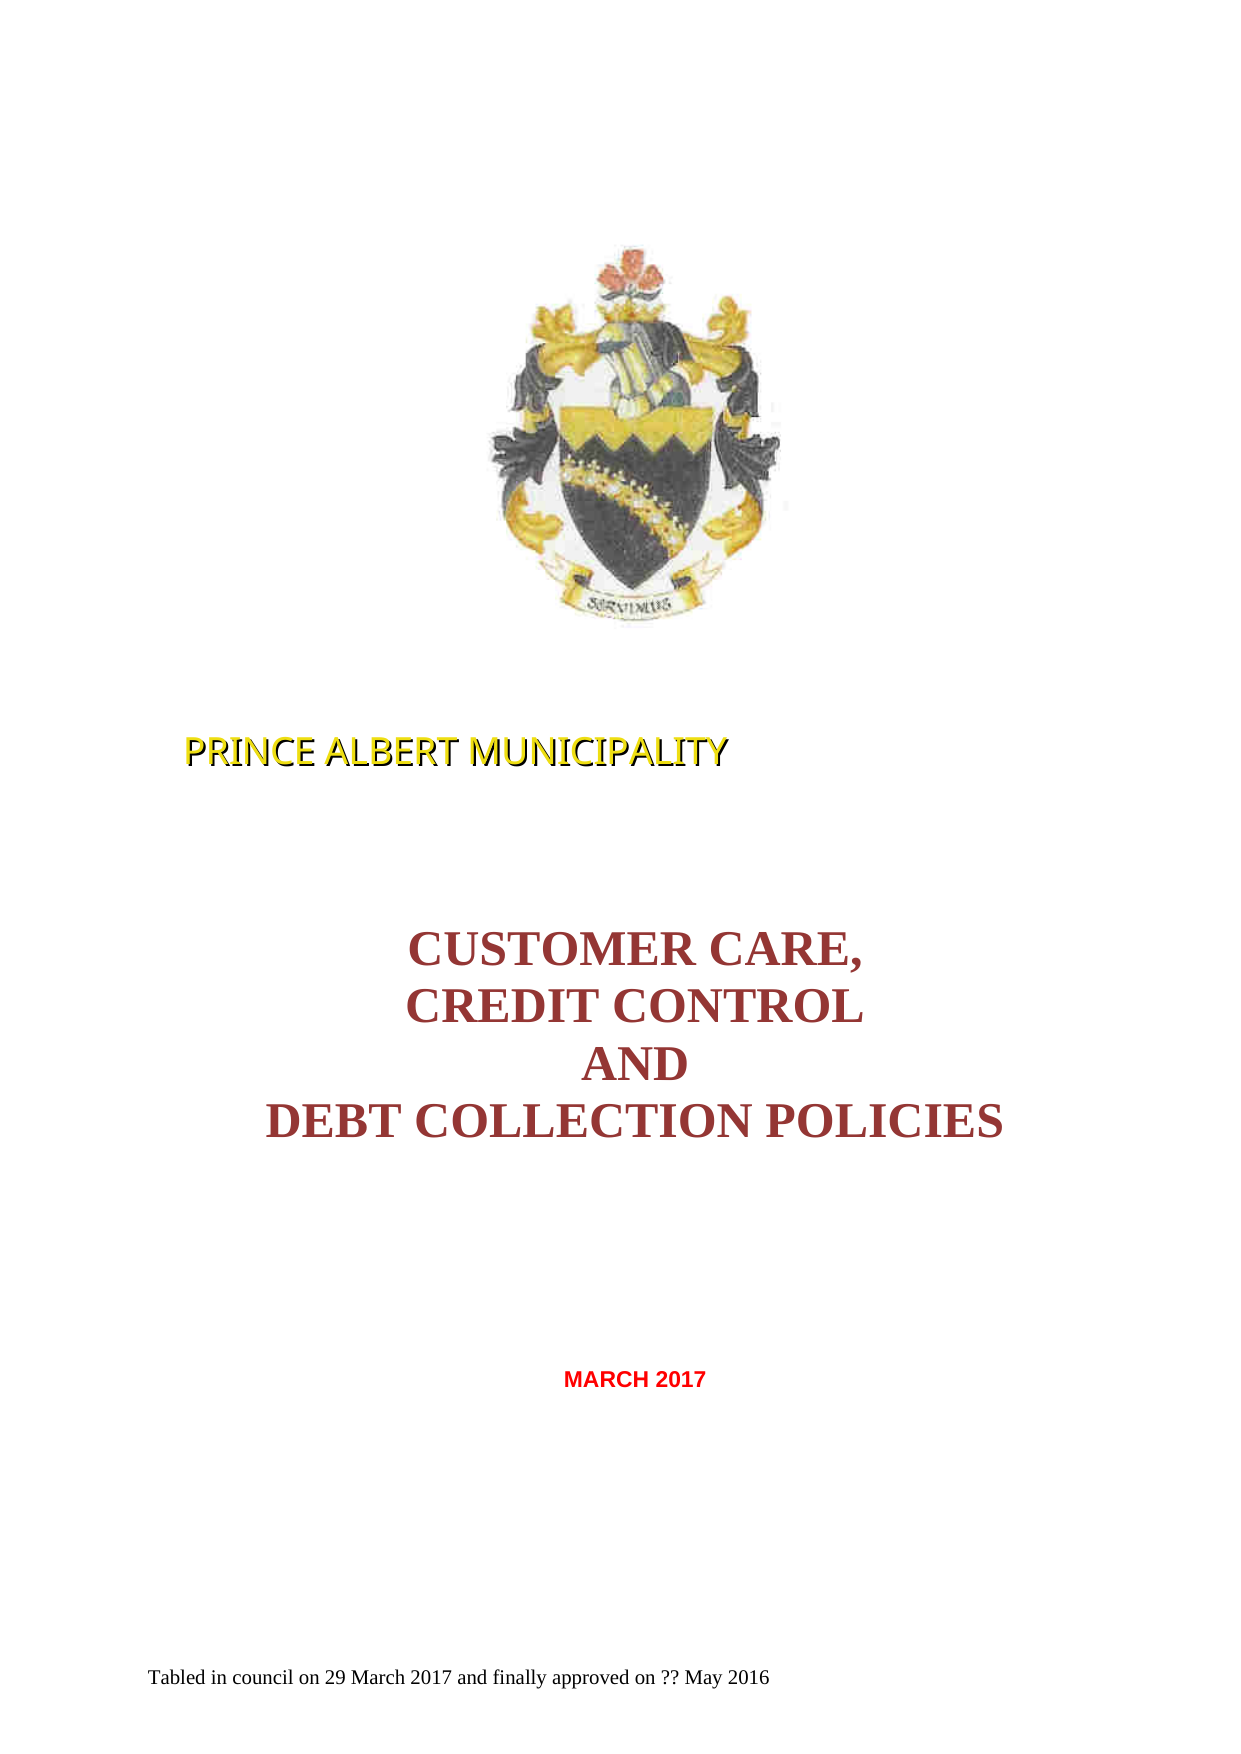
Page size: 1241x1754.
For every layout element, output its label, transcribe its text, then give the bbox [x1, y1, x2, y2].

text MARCH 2017 [148, 1366, 1122, 1393]
text Customer Care, Credit Control and Debt Collection Policies [148, 918, 1122, 1148]
picture [467, 226, 808, 639]
